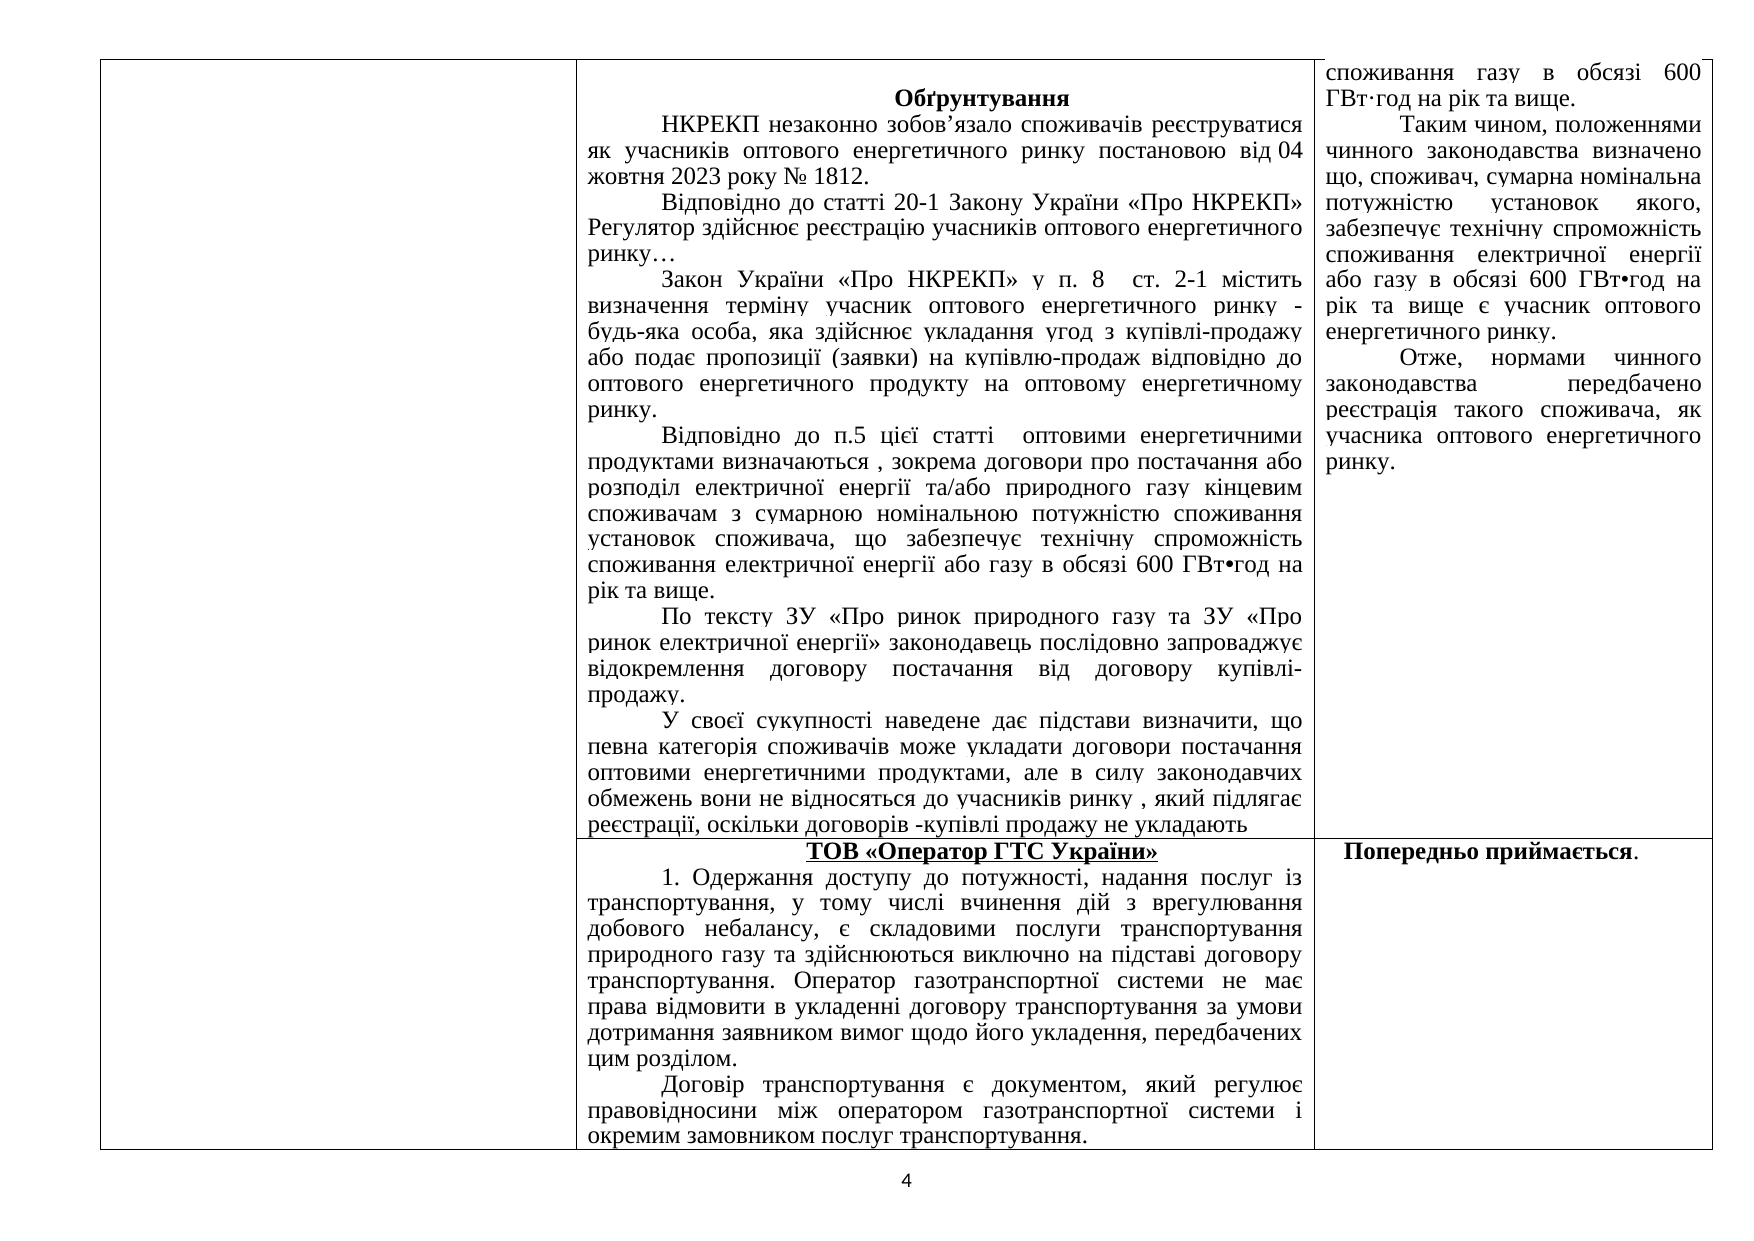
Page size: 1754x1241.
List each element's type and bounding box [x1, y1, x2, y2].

table_cell [577, 839, 1314, 1149]
table_cell [1315, 839, 1712, 1149]
table_cell [577, 60, 1314, 837]
table_cell [1315, 60, 1712, 837]
